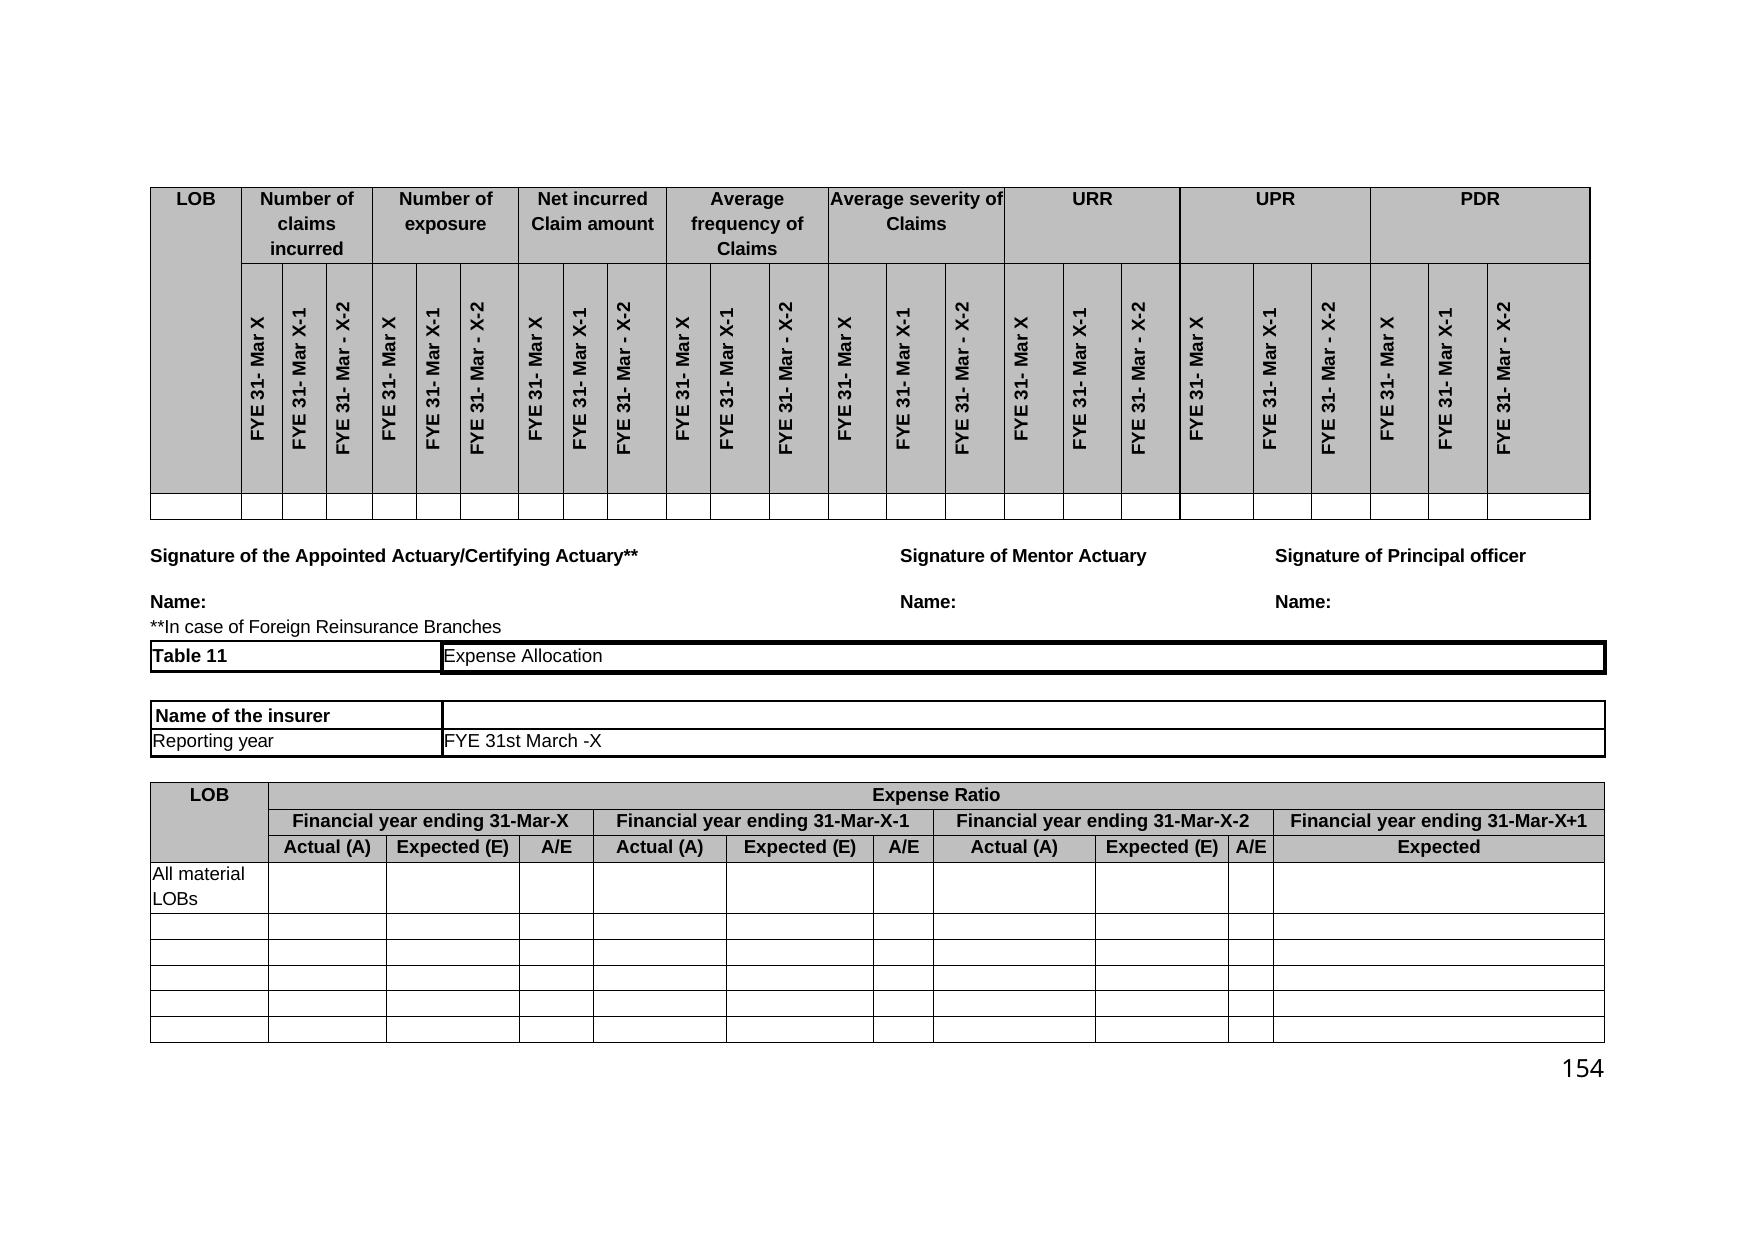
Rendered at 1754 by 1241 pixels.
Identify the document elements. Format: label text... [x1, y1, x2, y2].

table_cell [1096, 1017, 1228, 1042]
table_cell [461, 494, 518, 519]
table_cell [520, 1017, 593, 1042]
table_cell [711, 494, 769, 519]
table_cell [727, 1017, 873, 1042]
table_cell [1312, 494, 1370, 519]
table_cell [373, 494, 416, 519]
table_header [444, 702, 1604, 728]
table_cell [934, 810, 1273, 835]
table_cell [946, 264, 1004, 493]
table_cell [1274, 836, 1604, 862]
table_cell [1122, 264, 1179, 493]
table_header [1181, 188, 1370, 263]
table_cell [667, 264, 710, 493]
text Signature of the Appointed Actuary/Certifying Actuary** Signature of Mentor Actuary Signature of Principal officer [150, 545, 1604, 567]
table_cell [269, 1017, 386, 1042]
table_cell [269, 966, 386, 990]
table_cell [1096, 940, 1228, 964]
text Name: Name: Name: [150, 591, 1604, 612]
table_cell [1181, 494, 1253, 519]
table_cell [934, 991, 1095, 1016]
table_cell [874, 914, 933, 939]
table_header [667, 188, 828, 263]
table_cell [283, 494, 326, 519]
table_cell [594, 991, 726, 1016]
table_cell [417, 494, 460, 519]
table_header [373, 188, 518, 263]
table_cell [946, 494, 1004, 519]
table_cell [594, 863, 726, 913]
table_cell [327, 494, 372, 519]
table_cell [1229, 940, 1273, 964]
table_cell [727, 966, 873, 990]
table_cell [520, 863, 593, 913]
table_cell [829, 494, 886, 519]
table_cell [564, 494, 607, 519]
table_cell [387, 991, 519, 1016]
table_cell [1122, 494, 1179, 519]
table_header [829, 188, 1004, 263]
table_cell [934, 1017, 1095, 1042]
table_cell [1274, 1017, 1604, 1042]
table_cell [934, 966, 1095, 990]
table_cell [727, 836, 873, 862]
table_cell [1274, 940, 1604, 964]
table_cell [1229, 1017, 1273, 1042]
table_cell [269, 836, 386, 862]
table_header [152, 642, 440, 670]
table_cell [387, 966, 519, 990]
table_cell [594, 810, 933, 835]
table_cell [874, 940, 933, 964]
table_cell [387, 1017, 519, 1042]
text **In case of Foreign Reinsurance Branches [150, 615, 1604, 637]
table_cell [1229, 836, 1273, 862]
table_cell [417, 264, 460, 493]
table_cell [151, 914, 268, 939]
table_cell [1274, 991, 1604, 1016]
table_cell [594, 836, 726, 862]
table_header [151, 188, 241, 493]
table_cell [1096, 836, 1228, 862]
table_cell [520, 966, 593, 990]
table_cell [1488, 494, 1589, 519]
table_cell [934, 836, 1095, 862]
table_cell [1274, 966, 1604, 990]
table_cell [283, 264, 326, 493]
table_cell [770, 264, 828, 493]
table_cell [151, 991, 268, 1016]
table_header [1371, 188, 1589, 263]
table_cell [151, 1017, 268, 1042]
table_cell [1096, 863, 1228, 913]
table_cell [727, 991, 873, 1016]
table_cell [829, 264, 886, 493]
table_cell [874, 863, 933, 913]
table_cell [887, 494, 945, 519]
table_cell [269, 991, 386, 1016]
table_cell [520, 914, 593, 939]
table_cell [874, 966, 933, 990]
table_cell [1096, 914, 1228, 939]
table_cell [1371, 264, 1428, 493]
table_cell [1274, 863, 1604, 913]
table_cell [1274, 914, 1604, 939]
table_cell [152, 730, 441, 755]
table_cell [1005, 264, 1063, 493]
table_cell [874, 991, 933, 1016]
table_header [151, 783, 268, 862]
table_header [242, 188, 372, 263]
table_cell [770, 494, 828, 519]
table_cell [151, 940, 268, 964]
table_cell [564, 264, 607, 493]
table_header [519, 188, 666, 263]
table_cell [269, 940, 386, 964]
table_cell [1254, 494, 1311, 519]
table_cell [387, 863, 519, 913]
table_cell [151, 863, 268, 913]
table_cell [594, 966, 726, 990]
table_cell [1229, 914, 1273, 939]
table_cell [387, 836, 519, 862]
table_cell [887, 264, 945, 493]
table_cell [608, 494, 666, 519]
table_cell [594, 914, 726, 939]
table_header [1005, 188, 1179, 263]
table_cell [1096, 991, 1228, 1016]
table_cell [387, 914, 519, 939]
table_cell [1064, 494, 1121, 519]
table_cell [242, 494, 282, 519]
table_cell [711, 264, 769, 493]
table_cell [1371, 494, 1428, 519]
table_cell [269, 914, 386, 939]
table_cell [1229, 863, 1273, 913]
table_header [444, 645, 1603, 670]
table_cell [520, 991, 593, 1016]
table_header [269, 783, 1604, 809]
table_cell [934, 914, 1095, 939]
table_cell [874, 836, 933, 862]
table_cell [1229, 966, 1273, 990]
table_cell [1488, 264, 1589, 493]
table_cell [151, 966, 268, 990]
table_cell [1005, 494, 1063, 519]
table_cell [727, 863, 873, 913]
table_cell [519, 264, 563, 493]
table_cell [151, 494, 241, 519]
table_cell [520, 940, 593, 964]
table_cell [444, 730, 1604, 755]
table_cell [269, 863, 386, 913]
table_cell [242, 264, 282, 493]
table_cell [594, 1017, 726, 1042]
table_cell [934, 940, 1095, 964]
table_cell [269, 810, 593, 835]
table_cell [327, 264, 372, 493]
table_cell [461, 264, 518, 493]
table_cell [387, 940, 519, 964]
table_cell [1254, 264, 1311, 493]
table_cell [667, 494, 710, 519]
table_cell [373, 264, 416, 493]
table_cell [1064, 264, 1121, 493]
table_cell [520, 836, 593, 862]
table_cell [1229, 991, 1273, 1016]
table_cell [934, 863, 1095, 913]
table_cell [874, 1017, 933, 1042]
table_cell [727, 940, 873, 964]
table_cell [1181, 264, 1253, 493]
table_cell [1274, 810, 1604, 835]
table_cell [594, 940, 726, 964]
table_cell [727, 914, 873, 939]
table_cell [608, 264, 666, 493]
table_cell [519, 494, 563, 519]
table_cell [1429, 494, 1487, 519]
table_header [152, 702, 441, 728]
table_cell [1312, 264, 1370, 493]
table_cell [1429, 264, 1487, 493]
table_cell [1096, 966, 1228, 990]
